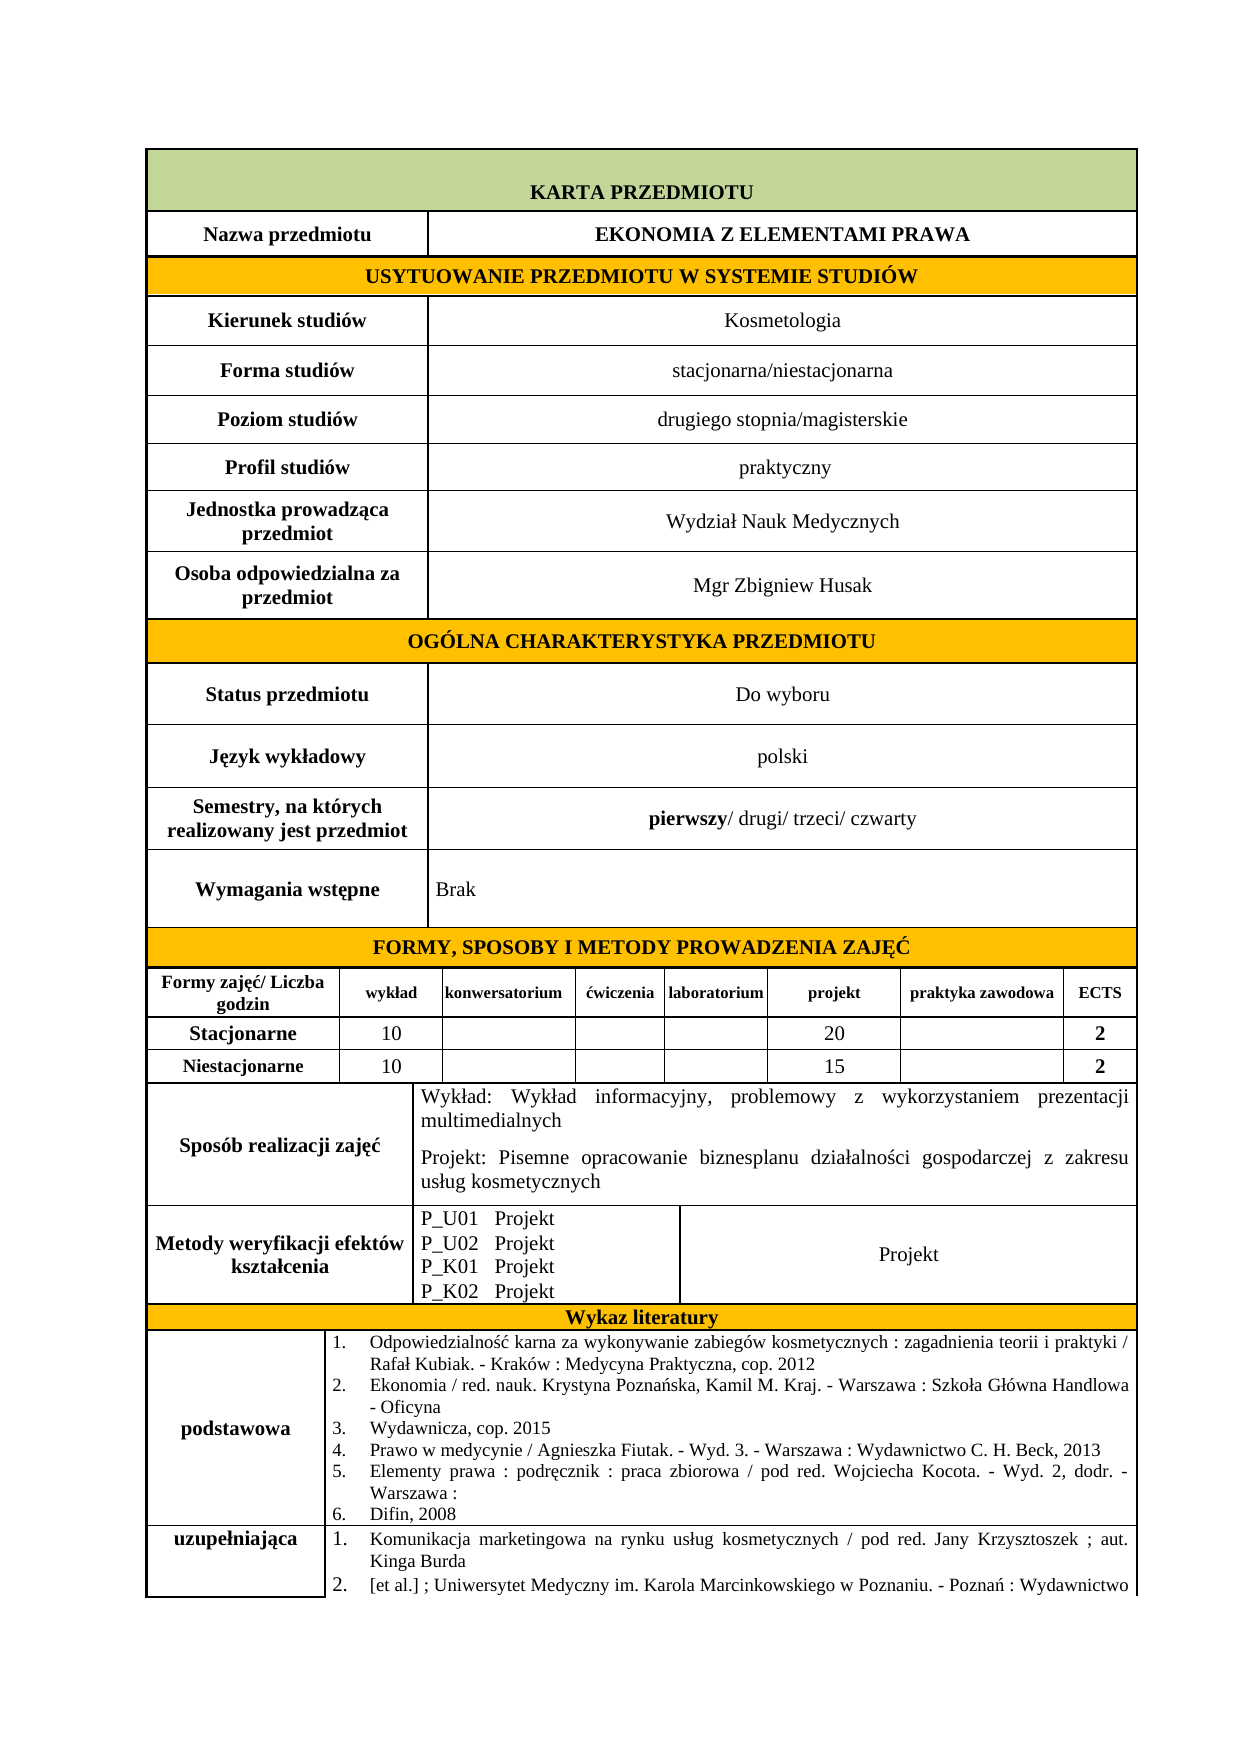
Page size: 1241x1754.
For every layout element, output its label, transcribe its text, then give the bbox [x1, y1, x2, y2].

table_cell Forma studiów [148, 346, 427, 394]
table_cell [576, 1018, 664, 1049]
table_cell Semestry, na których realizowany jest przedmiot [148, 788, 427, 849]
table_cell Wykaz literatury [148, 1305, 1136, 1329]
table_cell Kierunek studiów [148, 297, 427, 344]
table_cell uzupełniająca [148, 1526, 324, 1596]
table_cell Poziom studiów [148, 396, 427, 443]
table_cell Status przedmiotu [148, 664, 427, 724]
table_cell 20 [768, 1018, 900, 1049]
table_cell Profil studiów [148, 444, 427, 490]
table_cell Wykład: Wykład informacyjny, problemowy z wykorzystaniem prezentacji multimedialnych Projekt: Pisemne opracowanie biznesplanu działalności gospodarczej z zakresu usług kosmetycznych [414, 1084, 1136, 1205]
table_cell Osoba odpowiedzialna za przedmiot [148, 552, 427, 618]
table_cell projekt [768, 969, 900, 1016]
table_cell [576, 1050, 664, 1082]
table_cell polski [429, 725, 1136, 787]
table_cell Odpowiedzialność karna za wykonywanie zabiegów kosmetycznych : zagadnienia teorii i praktyki / Rafał Kubiak. - Kraków : Medycyna Praktyczna, cop. 2012 Ekonomia / red. nauk. Krystyna Poznańska, Kamil M. Kraj. - Warszawa : Szkoła Główna Handlowa - Oficyna Wydawnicza, cop. 2015 Prawo w medycynie / Agnieszka Fiutak. - Wyd. 3. - Warszawa : Wydawnictwo C. H. Beck, 2013 Elementy prawa : podręcznik : praca zbiorowa / pod red. Wojciecha Kocota. - Wyd. 2, dodr. - Warszawa : Difin, 2008 [326, 1331, 1136, 1525]
table_cell stacjonarna/niestacjonarna [429, 346, 1136, 394]
table_cell laboratorium [665, 969, 767, 1016]
table_cell [901, 1050, 1063, 1082]
table_cell FORMY, SPOSOBY I METODY PROWADZENIA ZAJĘĆ [148, 928, 1136, 966]
table_cell pierwszy/ drugi/ trzeci/ czwarty [429, 788, 1136, 849]
table_cell Wymagania wstępne [148, 850, 427, 927]
table_cell P_U01 Projekt P_U02 Projekt P_K01 Projekt P_K02 Projekt [414, 1206, 679, 1303]
table_cell [901, 1018, 1063, 1049]
table_cell [443, 1050, 575, 1082]
table_cell drugiego stopnia/magisterskie [429, 396, 1136, 443]
table_header KARTA PRZEDMIOTU [148, 150, 1136, 210]
table_cell Stacjonarne [148, 1018, 339, 1049]
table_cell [326, 1526, 1136, 1596]
table_cell Kosmetologia [429, 297, 1136, 344]
table_cell Język wykładowy [148, 725, 427, 787]
table_cell ćwiczenia [576, 969, 664, 1016]
table_cell 10 [340, 1050, 442, 1082]
table_cell praktyka zawodowa [901, 969, 1063, 1016]
table_cell [665, 1050, 767, 1082]
table_cell podstawowa [148, 1331, 324, 1525]
table_cell EKONOMIA Z ELEMENTAMI PRAWA [429, 212, 1136, 255]
table_cell OGÓLNA CHARAKTERYSTYKA PRZEDMIOTU [148, 620, 1136, 662]
table_cell 15 [768, 1050, 900, 1082]
table_cell praktyczny [429, 444, 1136, 490]
table_cell Do wyboru [429, 664, 1136, 724]
table_cell Brak [429, 850, 1136, 927]
table_cell Sposób realizacji zajęć [148, 1084, 412, 1205]
table_cell 2 [1064, 1018, 1136, 1049]
table_cell 2 [1064, 1050, 1136, 1082]
table_cell ECTS [1064, 969, 1136, 1016]
table_cell wykład [340, 969, 442, 1016]
table_cell Mgr Zbigniew Husak [429, 552, 1136, 618]
table_cell USYTUOWANIE PRZEDMIOTU W SYSTEMIE STUDIÓW [148, 258, 1136, 294]
table_cell Wydział Nauk Medycznych [429, 491, 1136, 551]
table_cell Nazwa przedmiotu [148, 212, 427, 255]
table_cell 10 [340, 1018, 442, 1049]
table_cell Niestacjonarne [148, 1050, 339, 1082]
table_cell Projekt [681, 1206, 1136, 1303]
table_cell [665, 1018, 767, 1049]
table_cell Metody weryfikacji efektów kształcenia [148, 1206, 412, 1303]
table_cell Formy zajęć/ Liczba godzin [148, 969, 339, 1016]
table_cell [443, 1018, 575, 1049]
table_cell Jednostka prowadząca przedmiot [148, 491, 427, 551]
table_cell konwersatorium [443, 969, 575, 1016]
